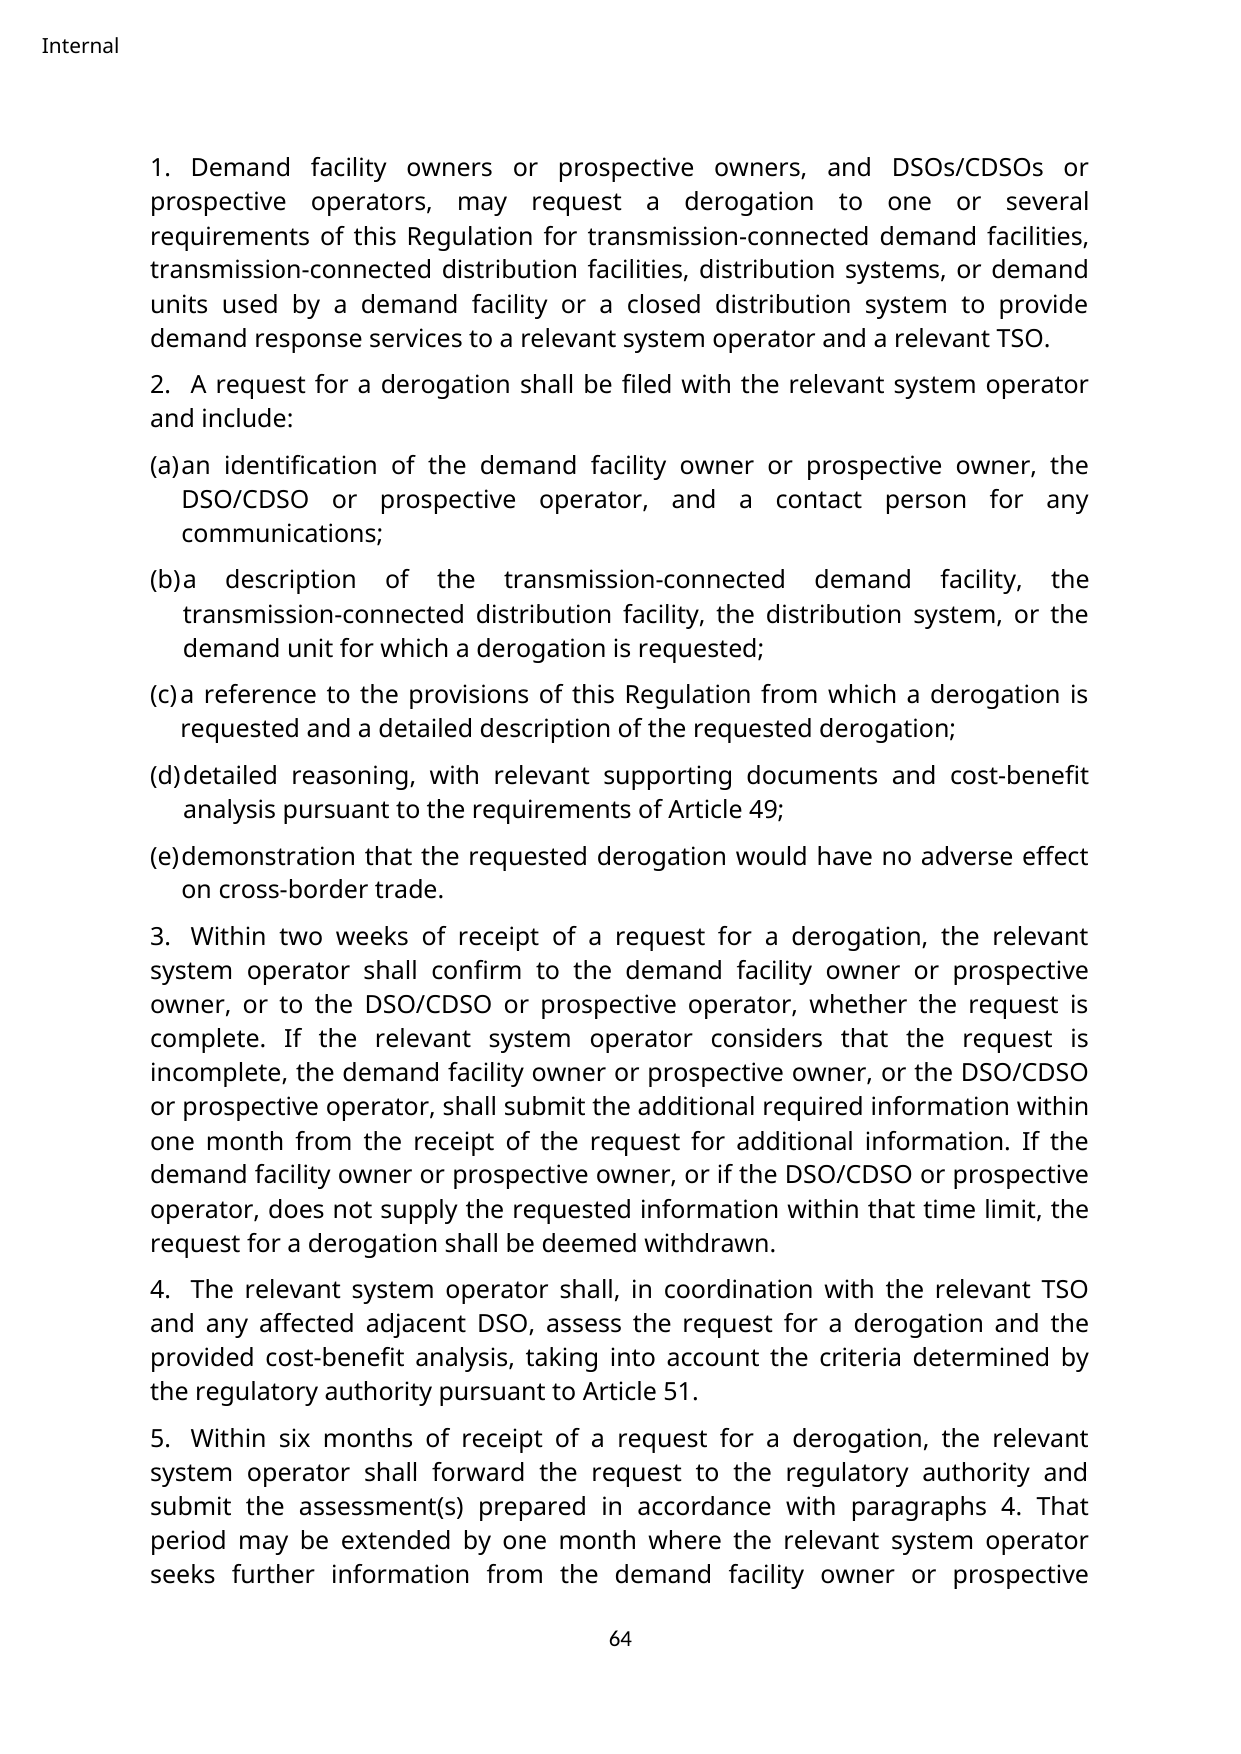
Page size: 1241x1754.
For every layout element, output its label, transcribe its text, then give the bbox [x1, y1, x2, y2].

table_header an identification of the demand facility owner or prospective owner, the DSO/CDSO or prospective operator, and a contact person for any communications; [181, 435, 1090, 550]
table_header (a) [150, 435, 181, 550]
table_header (d) [150, 745, 183, 826]
text 2. A request for a derogation shall be filed with the relevant system operator and include: [150, 367, 1090, 435]
table_header a reference to the provisions of this Regulation from which a derogation is requested and a detailed description of the requested derogation; [180, 664, 1090, 745]
table_header (c) [150, 664, 180, 745]
text 1. Demand facility owners or prospective owners, and DSOs/CDSOs or prospective operators, may request a derogation to one or several requirements of this Regulation for transmission-connected demand facilities, transmission-connected distribution facilities, distribution systems, or demand units used by a demand facility or a closed distribution system to provide demand response services to a relevant system operator and a relevant TSO. [150, 150, 1090, 354]
table_header (b) [150, 550, 183, 664]
text 3. Within two weeks of receipt of a request for a derogation, the relevant system operator shall confirm to the demand facility owner or prospective owner, or to the DSO/CDSO or prospective operator, whether the request is complete. If the relevant system operator considers that the request is incomplete, the demand facility owner or prospective owner, or the DSO/CDSO or prospective operator, shall submit the additional required information within one month from the receipt of the request for additional information. If the demand facility owner or prospective owner, or if the DSO/CDSO or prospective operator, does not supply the requested information within that time limit, the request for a derogation shall be deemed withdrawn. [150, 919, 1090, 1259]
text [150, 1421, 1090, 1591]
table_header demonstration that the requested derogation would have no adverse effect on cross-border trade. [181, 826, 1090, 906]
text 4. The relevant system operator shall, in coordination with the relevant TSO and any affected adjacent DSO, assess the request for a derogation and the provided cost-benefit analysis, taking into account the criteria determined by the regulatory authority pursuant to Article 51. [150, 1272, 1090, 1408]
table_header a description of the transmission-connected demand facility, the transmission-connected distribution facility, the distribution system, or the demand unit for which a derogation is requested; [183, 550, 1090, 664]
table_header (e) [150, 826, 181, 906]
table_header detailed reasoning, with relevant supporting documents and cost-benefit analysis pursuant to the requirements of Article 49; [183, 745, 1090, 826]
